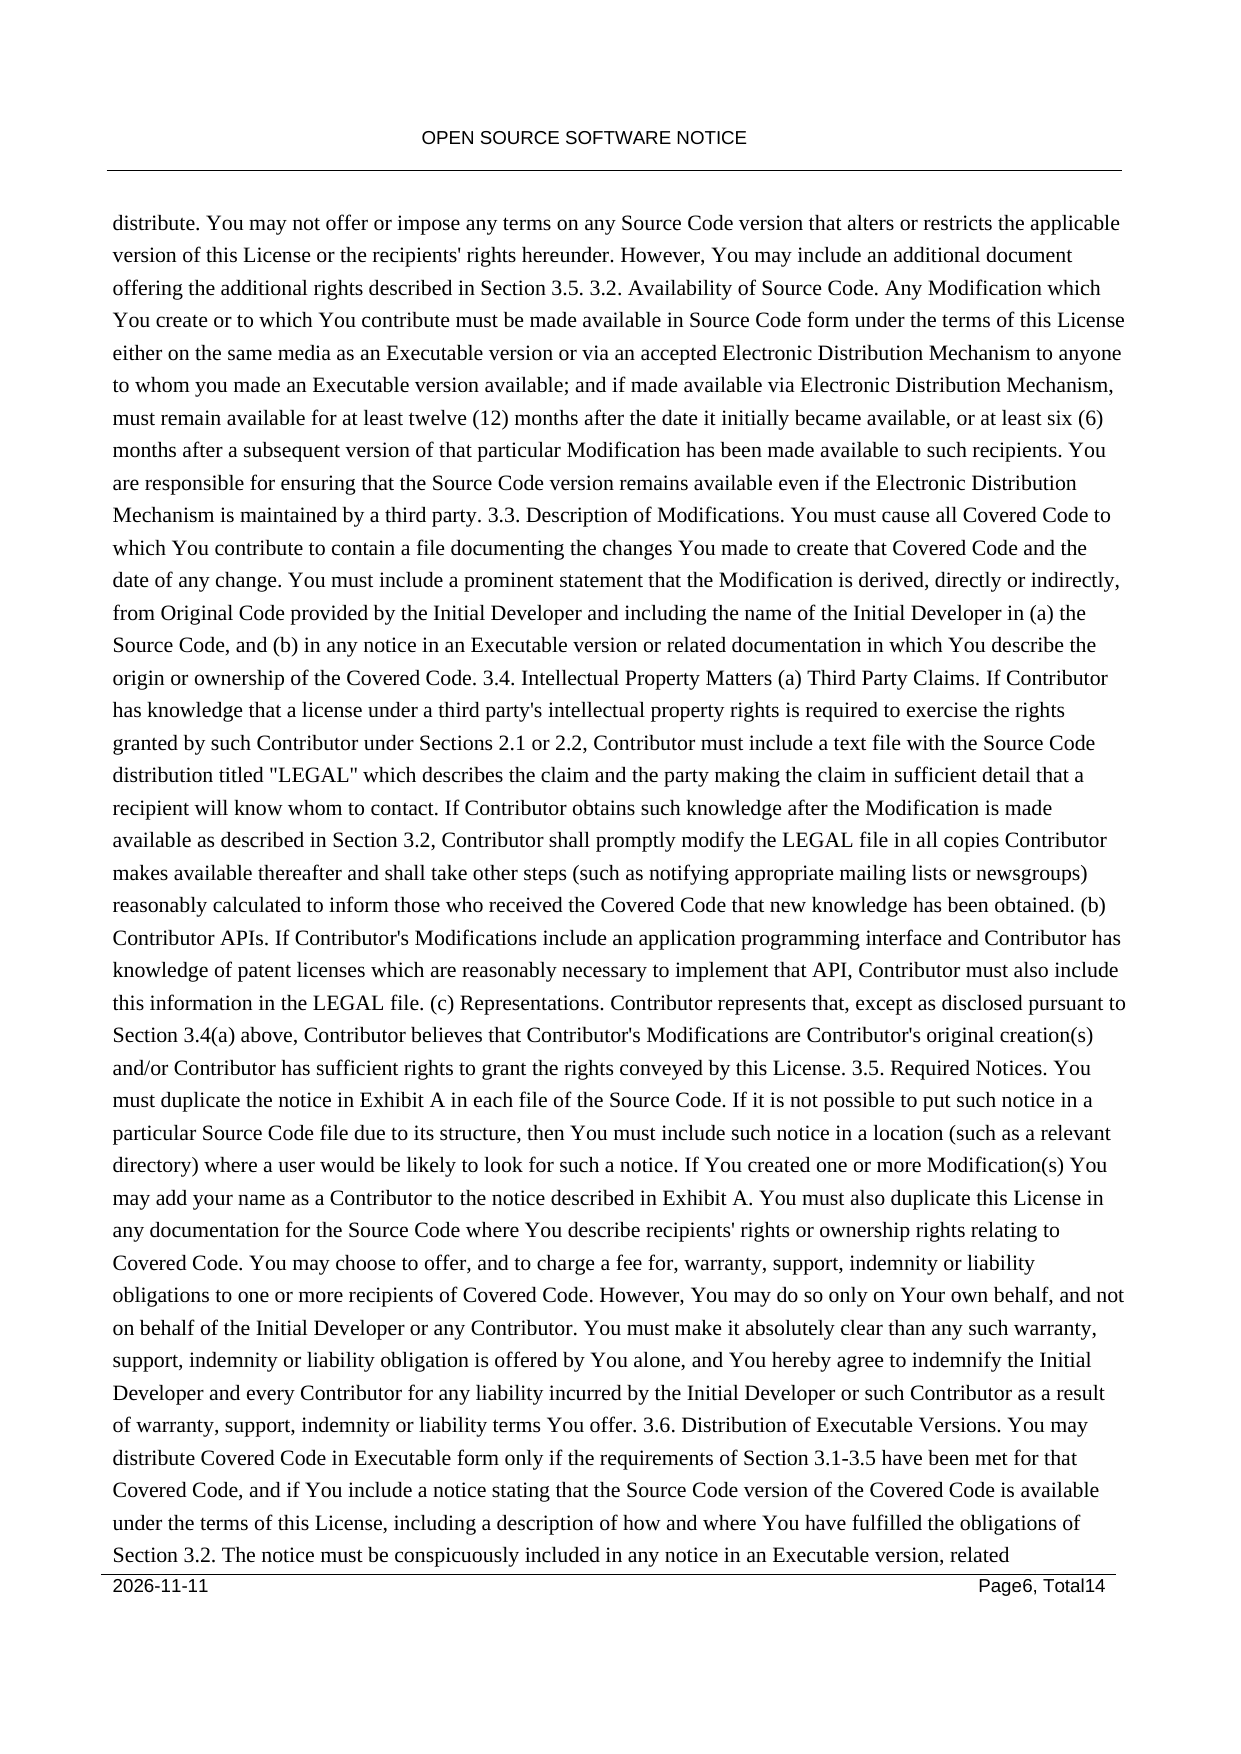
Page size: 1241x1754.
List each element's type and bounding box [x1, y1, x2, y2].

text [112, 206, 1128, 1571]
